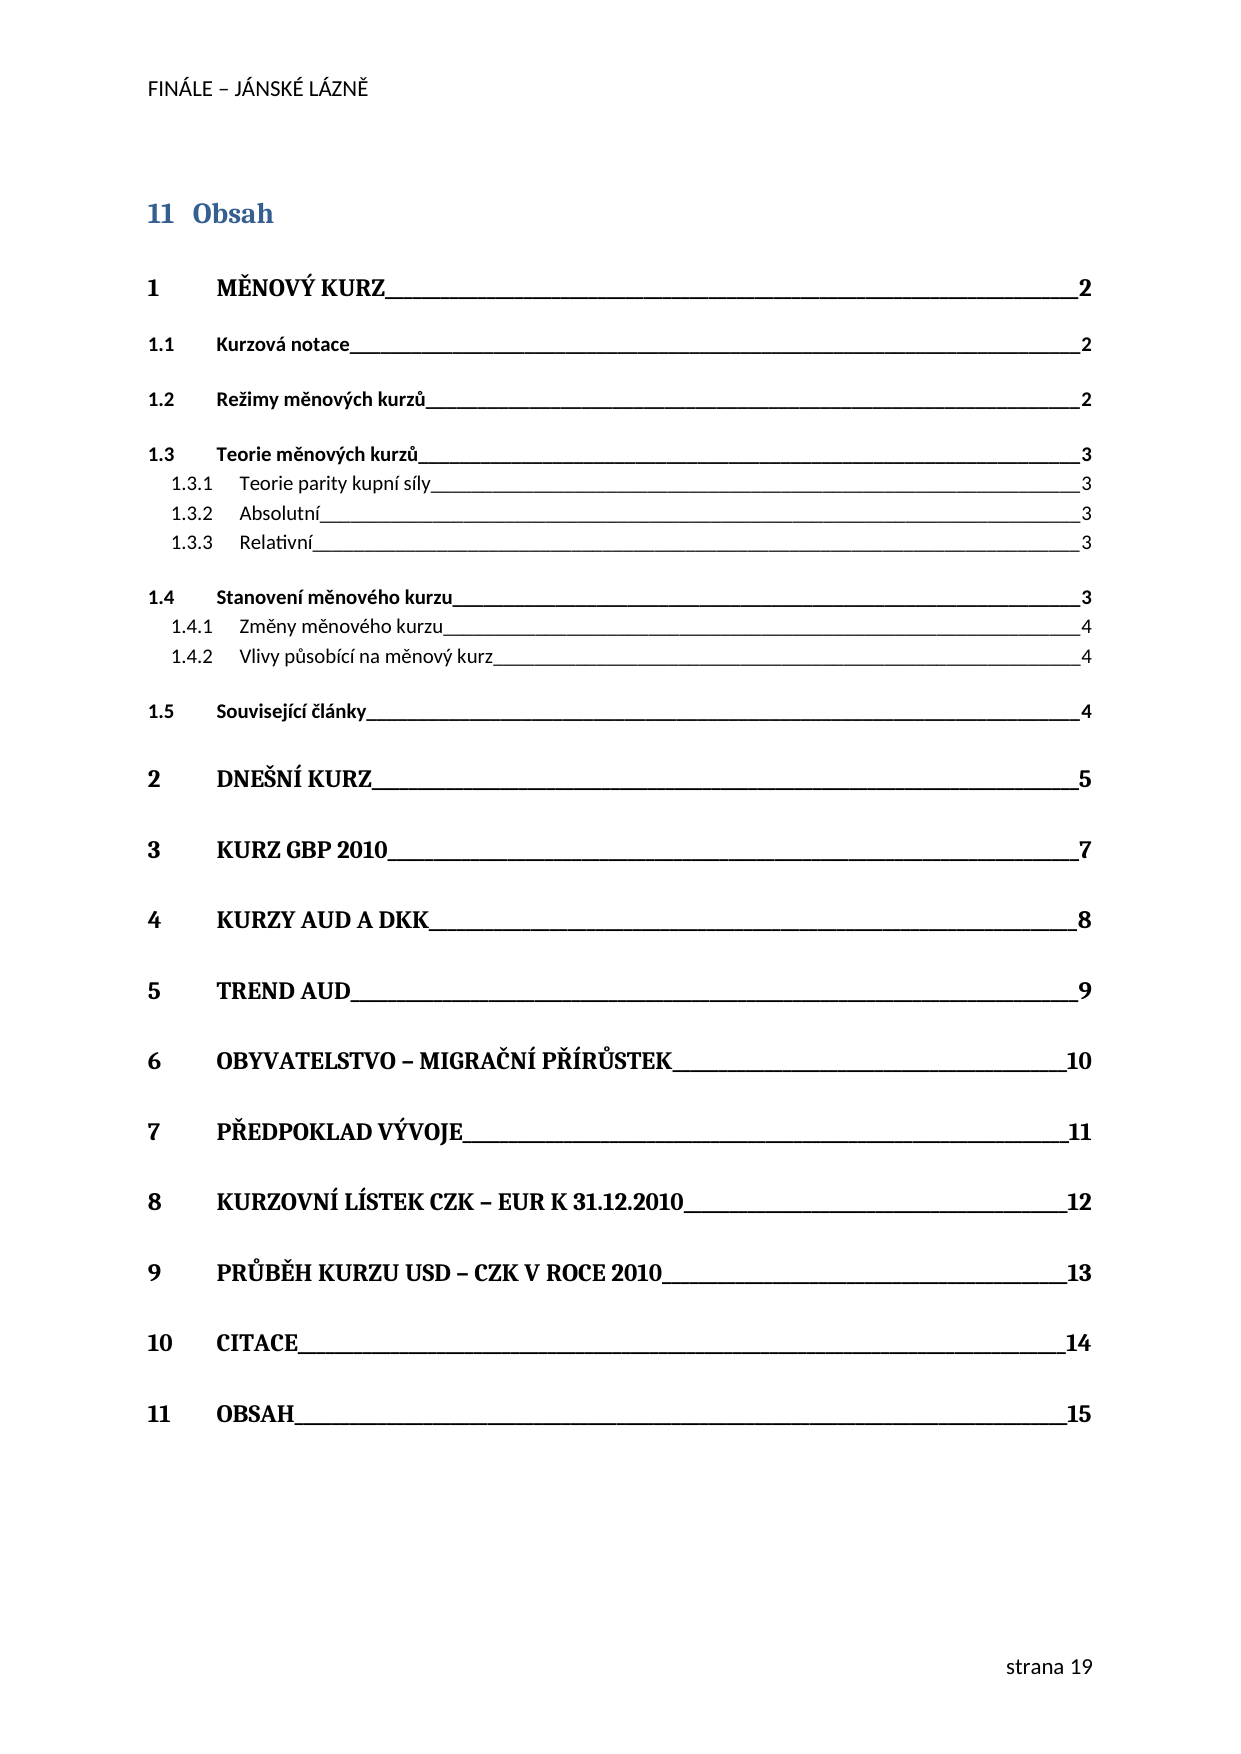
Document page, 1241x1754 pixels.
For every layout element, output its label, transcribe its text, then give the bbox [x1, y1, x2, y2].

text 10 Citace 14 [148, 1329, 1093, 1358]
text 1.4.2 Vlivy působící na měnový kurz 4 [171, 643, 1093, 669]
text 1.3.3 Relativní 3 [171, 529, 1093, 555]
text 1.5 Související články 4 [148, 698, 1093, 723]
text 5 Trend AUD 9 [148, 977, 1093, 1005]
text 1.1 Kurzová notace 2 [148, 332, 1093, 357]
text 1.4 Stanovení měnového kurzu 3 [148, 584, 1093, 609]
text 11 Obsah 15 [148, 1400, 1093, 1428]
text 2 Dnešní kurz 5 [148, 765, 1093, 794]
text 8 Kurzovní lístek CZK – EUR k 31.12.2010 12 [148, 1188, 1093, 1217]
subtitle Obsah [148, 198, 1093, 231]
text 1.2 Režimy měnových kurzů 2 [148, 386, 1093, 412]
text 1.4.1 Změny měnového kurzu 4 [171, 614, 1093, 639]
text 4 Kurzy AUD a DKK 8 [148, 906, 1093, 935]
text 1 Měnový kurz 2 [148, 274, 1093, 302]
text 1.3.2 Absolutní 3 [171, 500, 1093, 525]
text 9 Průběh kurzu USD – CZK v roce 2010 13 [148, 1259, 1093, 1287]
text 6 Obyvatelstvo – migrační přírůstek 10 [148, 1047, 1093, 1076]
text 3 Kurz GBP 2010 7 [148, 836, 1093, 864]
text 1.3 Teorie měnových kurzů 3 [148, 441, 1093, 466]
text 1.3.1 Teorie parity kupní síly 3 [171, 470, 1093, 496]
text 7 Předpoklad vývoje 11 [148, 1118, 1093, 1146]
